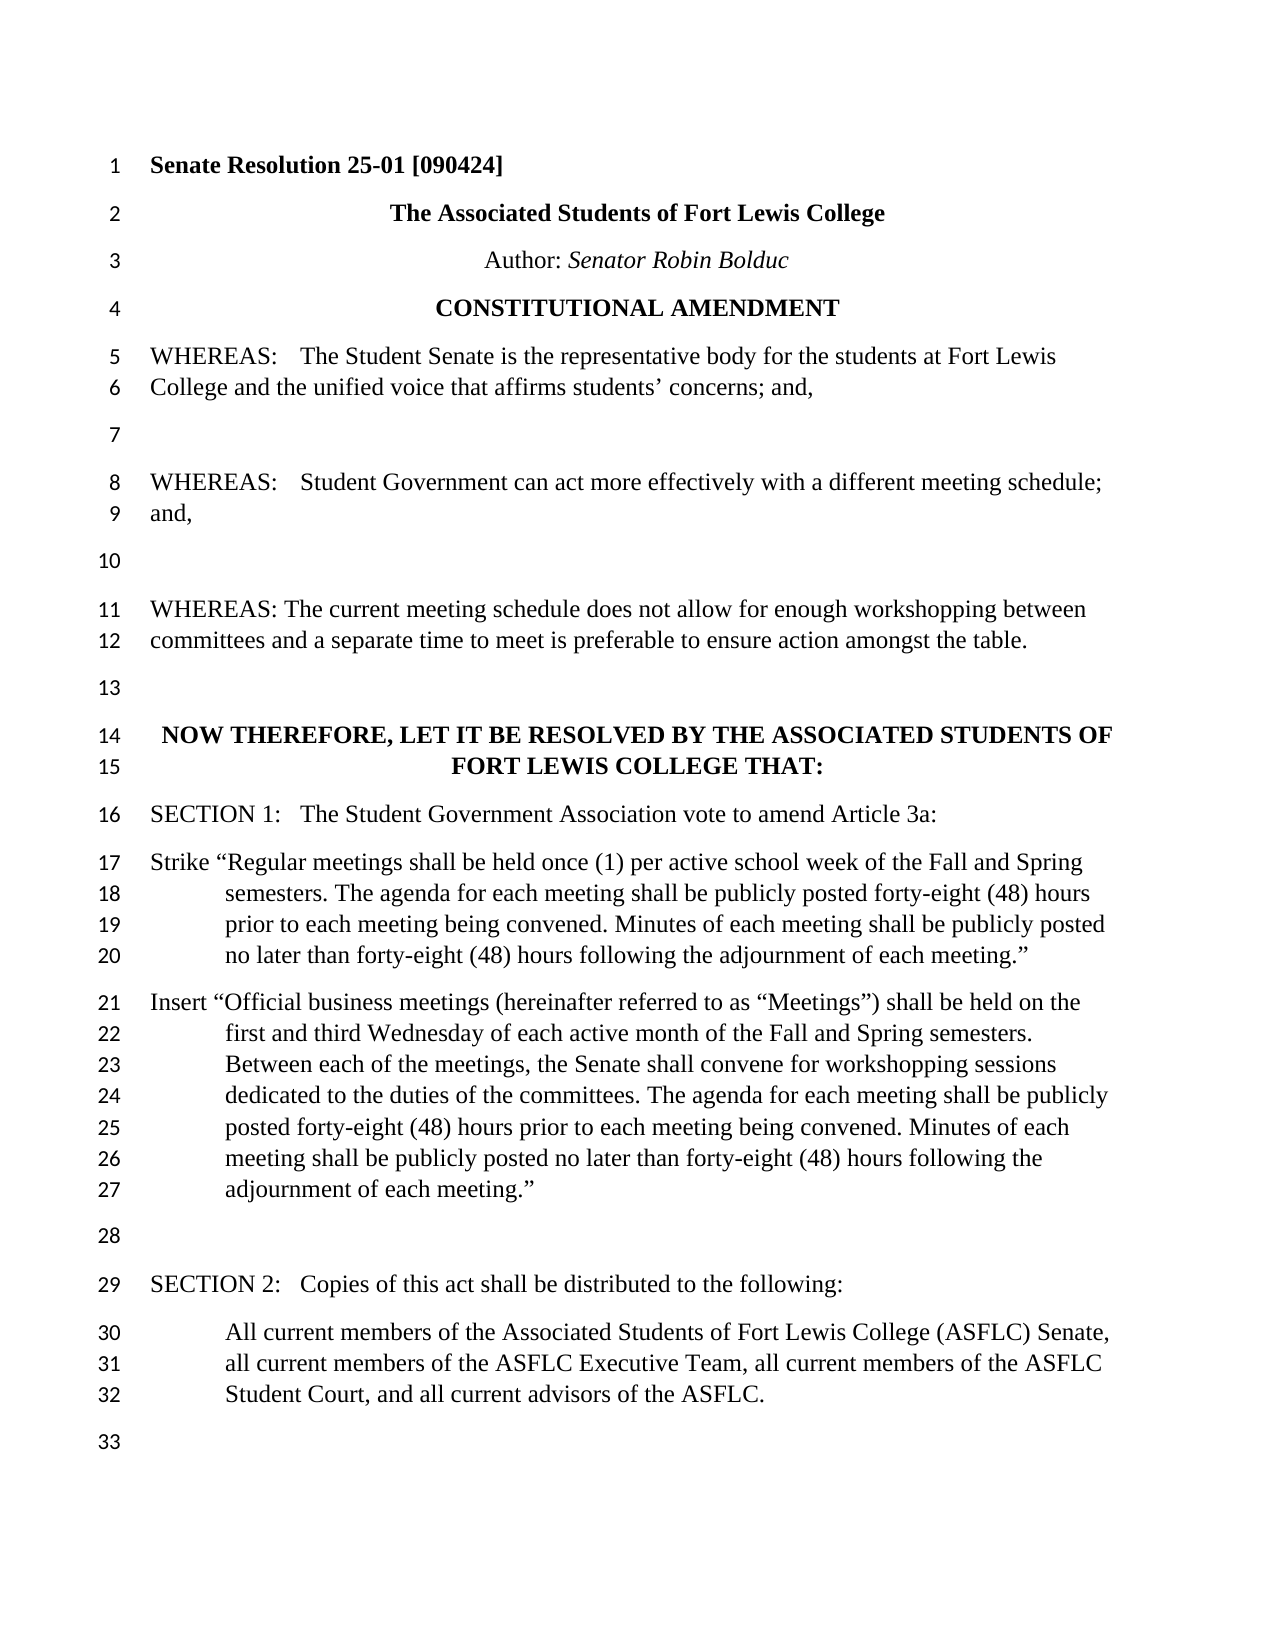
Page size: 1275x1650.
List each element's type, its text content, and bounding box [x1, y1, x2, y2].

text SECTION 2: Copies of this act shall be distributed to the following: [150, 1269, 1125, 1298]
text WHEREAS: The current meeting schedule does not allow for enough workshopping between committees and a separate time to meet is preferable to ensure action amongst the table. [150, 594, 1125, 653]
text NOW THEREFORE, LET IT BE RESOLVED BY THE ASSOCIATED STUDENTS OF FORT LEWIS COLLEGE THAT: [150, 720, 1125, 780]
text Author: Senator Robin Bolduc [150, 245, 1125, 274]
text Senate Resolution 25-01 [090424] [150, 150, 1125, 179]
text All current members of the Associated Students of Fort Lewis College (ASFLC) Senate, all current members of the ASFLC Executive Team, all current members of the ASFLC Student Court, and all current advisors of the ASFLC. [225, 1317, 1125, 1408]
text SECTION 1: The Student Government Association vote to amend Article 3a: [150, 799, 1125, 828]
text Strike “Regular meetings shall be held once (1) per active school week of the Fall and Spring semesters. The agenda for each meeting shall be publicly posted forty-eight (48) hours prior to each meeting being convened. Minutes of each meeting shall be publicly posted no later than forty-eight (48) hours following the adjournment of each meeting.” [150, 847, 1125, 968]
text WHEREAS: Student Government can act more effectively with a different meeting schedule; and, [150, 467, 1125, 527]
text The Associated Students of Fort Lewis College [150, 198, 1125, 226]
text Insert “Official business meetings (hereinafter referred to as “Meetings”) shall be held on the first and third Wednesday of each active month of the Fall and Spring semesters. Between each of the meetings, the Senate shall convene for workshopping sessions dedicated to the duties of the committees. The agenda for each meeting shall be publicly posted forty-eight (48) hours prior to each meeting being convened. Minutes of each meeting shall be publicly posted no later than forty-eight (48) hours following the adjournment of each meeting.” [150, 987, 1125, 1202]
text WHEREAS: The Student Senate is the representative body for the students at Fort Lewis College and the unified voice that affirms students’ concerns; and, [150, 341, 1125, 401]
text CONSTITUTIONAL AMENDMENT [150, 293, 1125, 322]
